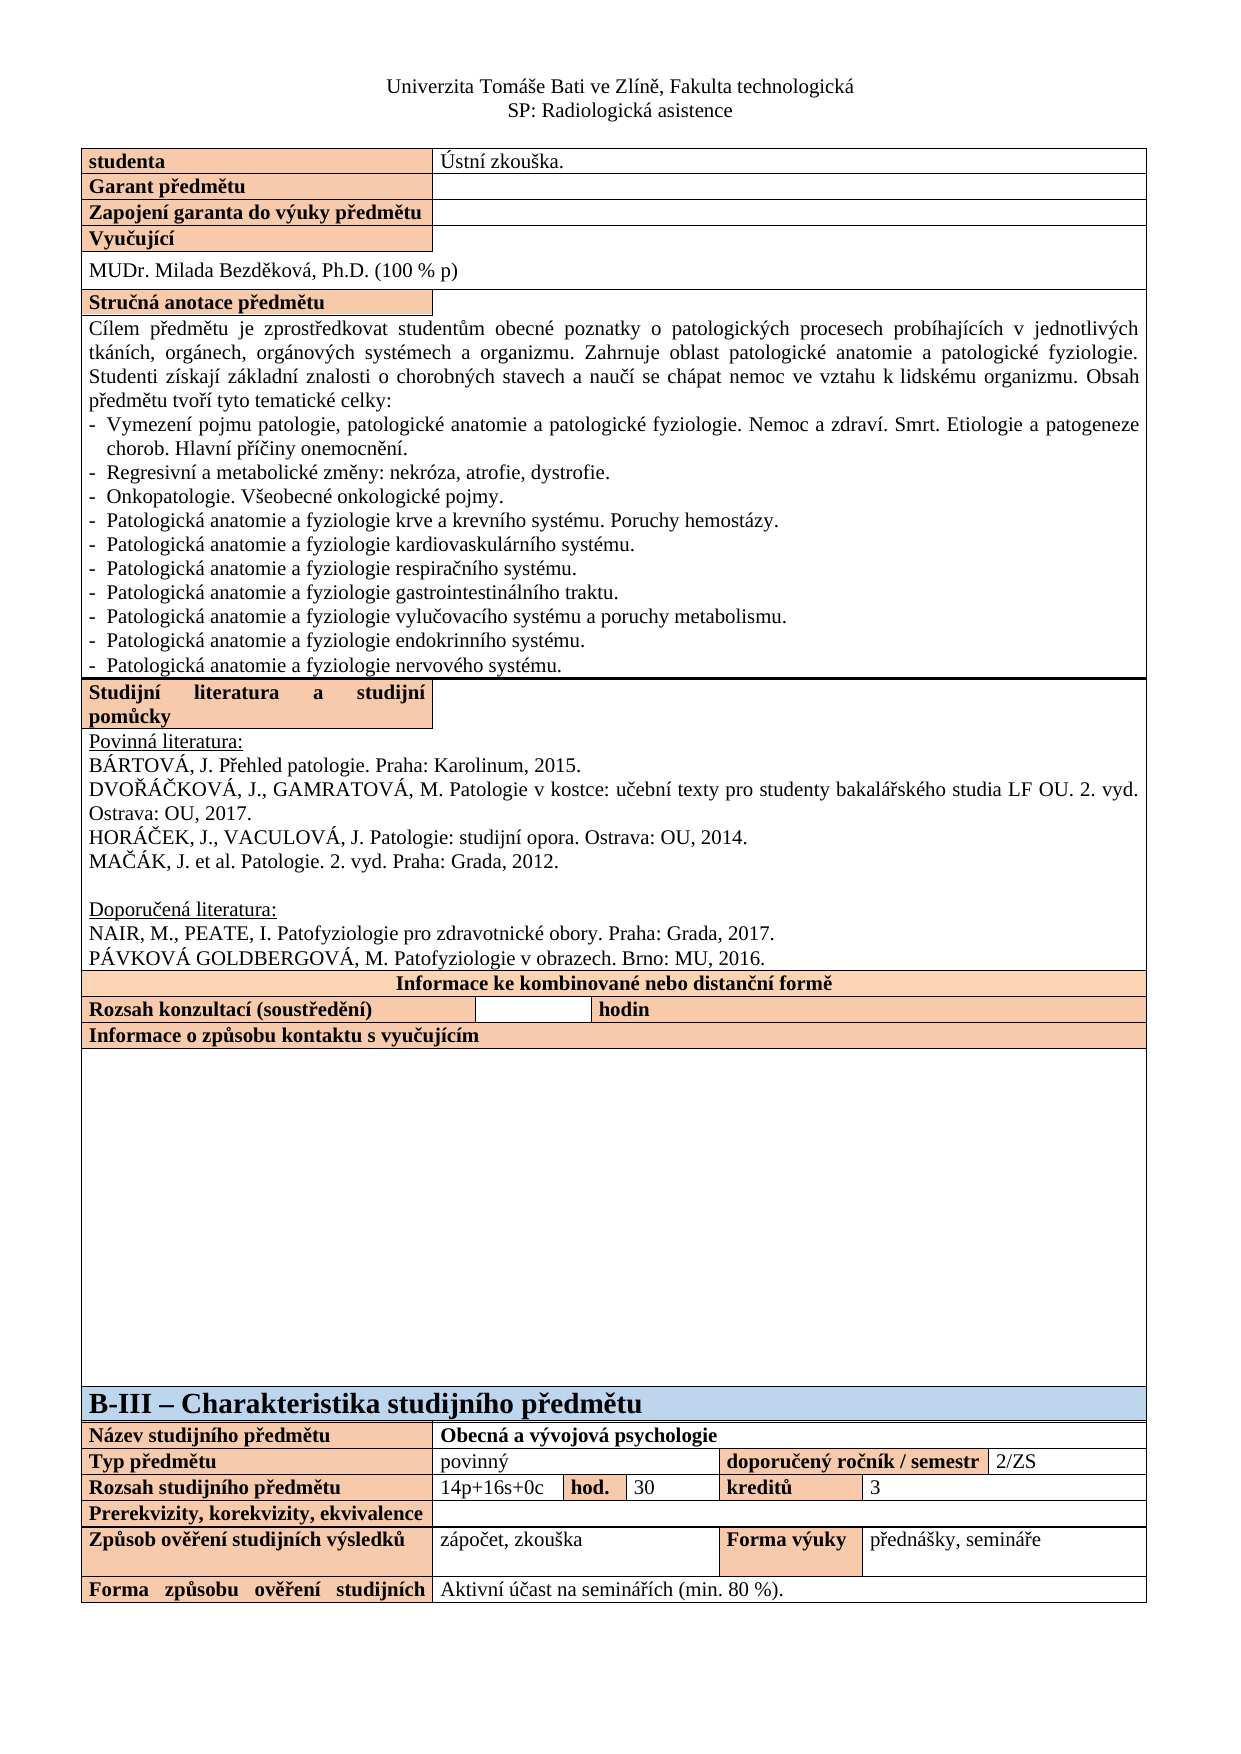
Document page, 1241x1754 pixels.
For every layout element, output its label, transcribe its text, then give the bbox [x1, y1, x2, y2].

table_cell B-III – Charakteristika studijního předmětu [82, 1387, 1146, 1420]
table_cell Zapojení garanta do výuky předmětu [82, 200, 432, 225]
table_cell Garant předmětu [82, 174, 432, 199]
table_cell Název studijního předmětu [82, 1423, 432, 1448]
table_cell Obecná a vývojová psychologie [433, 1423, 1146, 1448]
table_cell Forma výuky [720, 1528, 862, 1576]
table_cell hod. [564, 1475, 626, 1500]
table_cell 2/ZS [989, 1449, 1146, 1474]
table_cell [433, 226, 1146, 251]
table_cell Způsob ověření studijních výsledků [82, 1528, 432, 1576]
table_cell Vyučující [82, 226, 432, 251]
table_cell Informace ke kombinované nebo distanční formě [82, 971, 1146, 996]
table_cell [433, 200, 1146, 225]
table_cell 3 [863, 1475, 1146, 1500]
table_cell [433, 680, 1146, 728]
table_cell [82, 1577, 432, 1602]
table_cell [433, 149, 1146, 173]
table_cell doporučený ročník / semestr [720, 1449, 988, 1474]
table_cell 14p+16s+0c [433, 1475, 563, 1500]
table_cell přednášky, semináře [863, 1528, 1146, 1576]
table_cell Rozsah konzultací (soustředění) [82, 997, 475, 1022]
table_cell Cílem předmětu je zprostředkovat studentům obecné poznatky o patologických procesech probíhajících v jednotlivých tkáních, orgánech, orgánových systémech a organizmu. Zahrnuje oblast patologické anatomie a patologické fyziologie. Studenti získají základní znalosti o chorobných stavech a naučí se chápat nemoc ve vztahu k lidskému organizmu. Obsah předmětu tvoří tyto tematické celky: Vymezení pojmu patologie, patologické anatomie a patologické fyziologie. Nemoc a zdraví. Smrt. Etiologie a patogeneze chorob. Hlavní příčiny onemocnění. Regresivní a metabolické změny: nekróza, atrofie, dystrofie. Onkopatologie. Všeobecné onkologické pojmy. Patologická anatomie a fyziologie krve a krevního systému. Poruchy hemostázy. Patologická anatomie a fyziologie kardiovaskulárního systému. Patologická anatomie a fyziologie respiračního systému. Patologická anatomie a fyziologie gastrointestinálního traktu. Patologická anatomie a fyziologie vylučovacího systému a poruchy metabolismu. Patologická anatomie a fyziologie endokrinního systému. Patologická anatomie a fyziologie nervového systému. [82, 315, 1146, 677]
table_cell zápočet, zkouška [433, 1528, 719, 1576]
table_cell hodin [592, 997, 1146, 1022]
table_cell Studijní literatura a studijní pomůcky [82, 680, 432, 728]
table_cell povinný [433, 1449, 719, 1474]
table_cell 30 [627, 1475, 719, 1500]
table_cell MUDr. Milada Bezděková, Ph.D. (100 % p) [82, 251, 1146, 288]
table_cell [433, 290, 1146, 314]
table_cell Prerekvizity, korekvizity, ekvivalence [82, 1501, 432, 1526]
table_cell kreditů [720, 1475, 862, 1500]
table_cell Stručná anotace předmětu [82, 290, 432, 314]
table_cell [433, 1577, 1146, 1602]
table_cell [82, 149, 432, 173]
table_cell Povinná literatura: BÁRTOVÁ, J. Přehled patologie. Praha: Karolinum, 2015. DVOŘÁČKOVÁ, J., GAMRATOVÁ, M. Patologie v kostce: učební texty pro studenty bakalářského studia LF OU. 2. vyd. Ostrava: OU, 2017. HORÁČEK, J., VACULOVÁ, J. Patologie: studijní opora. Ostrava: OU, 2014. MAČÁK, J. et al. Patologie. 2. vyd. Praha: Grada, 2012. Doporučená literatura: NAIR, M., PEATE, I. Patofyziologie pro zdravotnické obory. Praha: Grada, 2017. PÁVKOVÁ GOLDBERGOVÁ, M. Patofyziologie v obrazech. Brno: MU, 2016. [82, 728, 1146, 969]
table_cell Rozsah studijního předmětu [82, 1475, 432, 1500]
table_cell [82, 1049, 1146, 1386]
table_cell [476, 997, 591, 1022]
table_cell Informace o způsobu kontaktu s vyučujícím [82, 1023, 1146, 1048]
table_cell [433, 1501, 1146, 1526]
table_cell [433, 174, 1146, 199]
table_cell Typ předmětu [82, 1449, 432, 1474]
